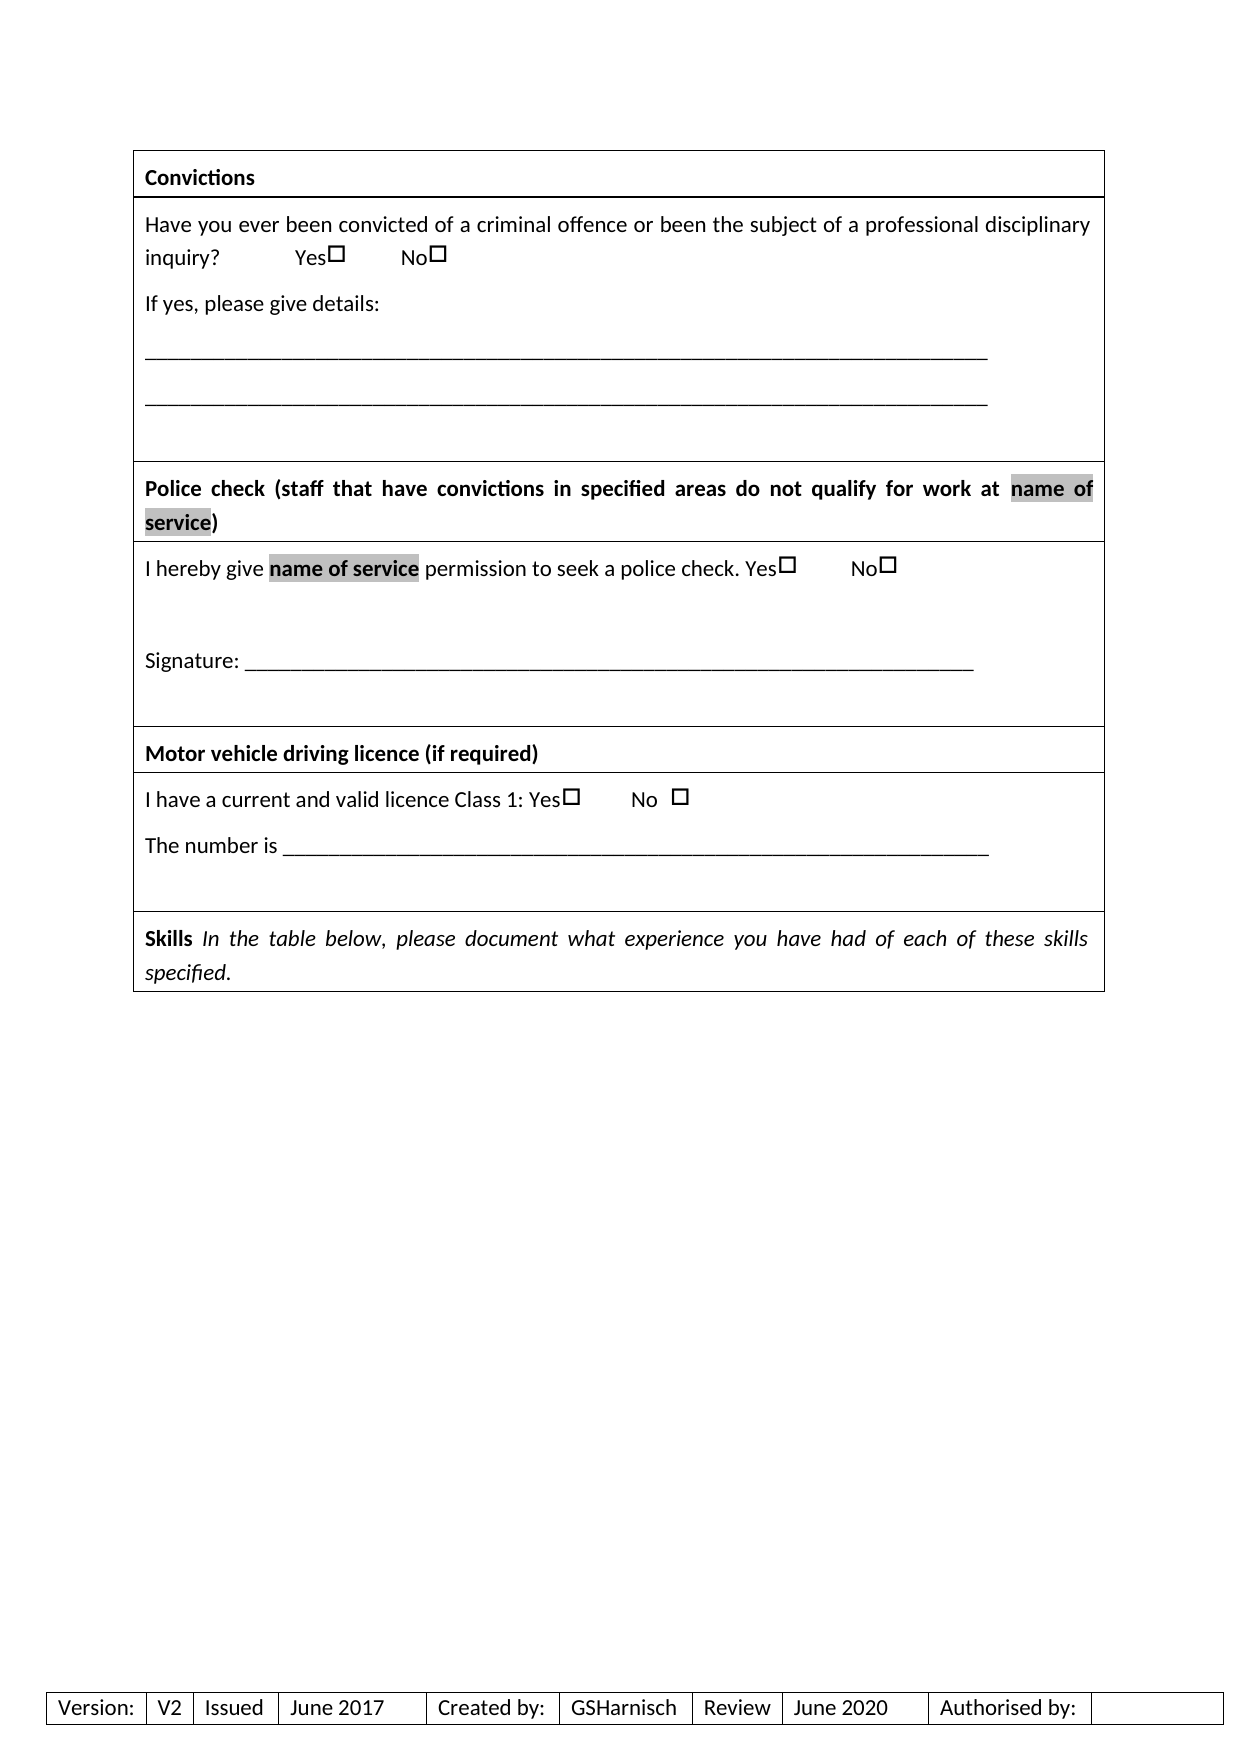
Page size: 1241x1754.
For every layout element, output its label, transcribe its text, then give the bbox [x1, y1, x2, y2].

table_header Convictions [134, 151, 1104, 196]
table_cell Skills In the table below, please document what experience you have had of each of these skills specified. [134, 912, 1104, 991]
table_cell I have a current and valid licence Class 1: Yes No The number is ______________________________________________________________ [134, 773, 1104, 911]
table_cell Have you ever been convicted of a criminal offence or been the subject of a professional disciplinary inquiry? Yes No If yes, please give details: __________________________________________________________________________ __________________________________________________________________________ [134, 198, 1104, 461]
table_cell I hereby give name of service permission to seek a police check. Yes No Signature: ________________________________________________________________ [134, 542, 1104, 726]
table_cell Motor vehicle driving licence (if required) [134, 727, 1104, 772]
table_cell Police check (staff that have convictions in specified areas do not qualify for work at name of service) [134, 462, 1104, 541]
